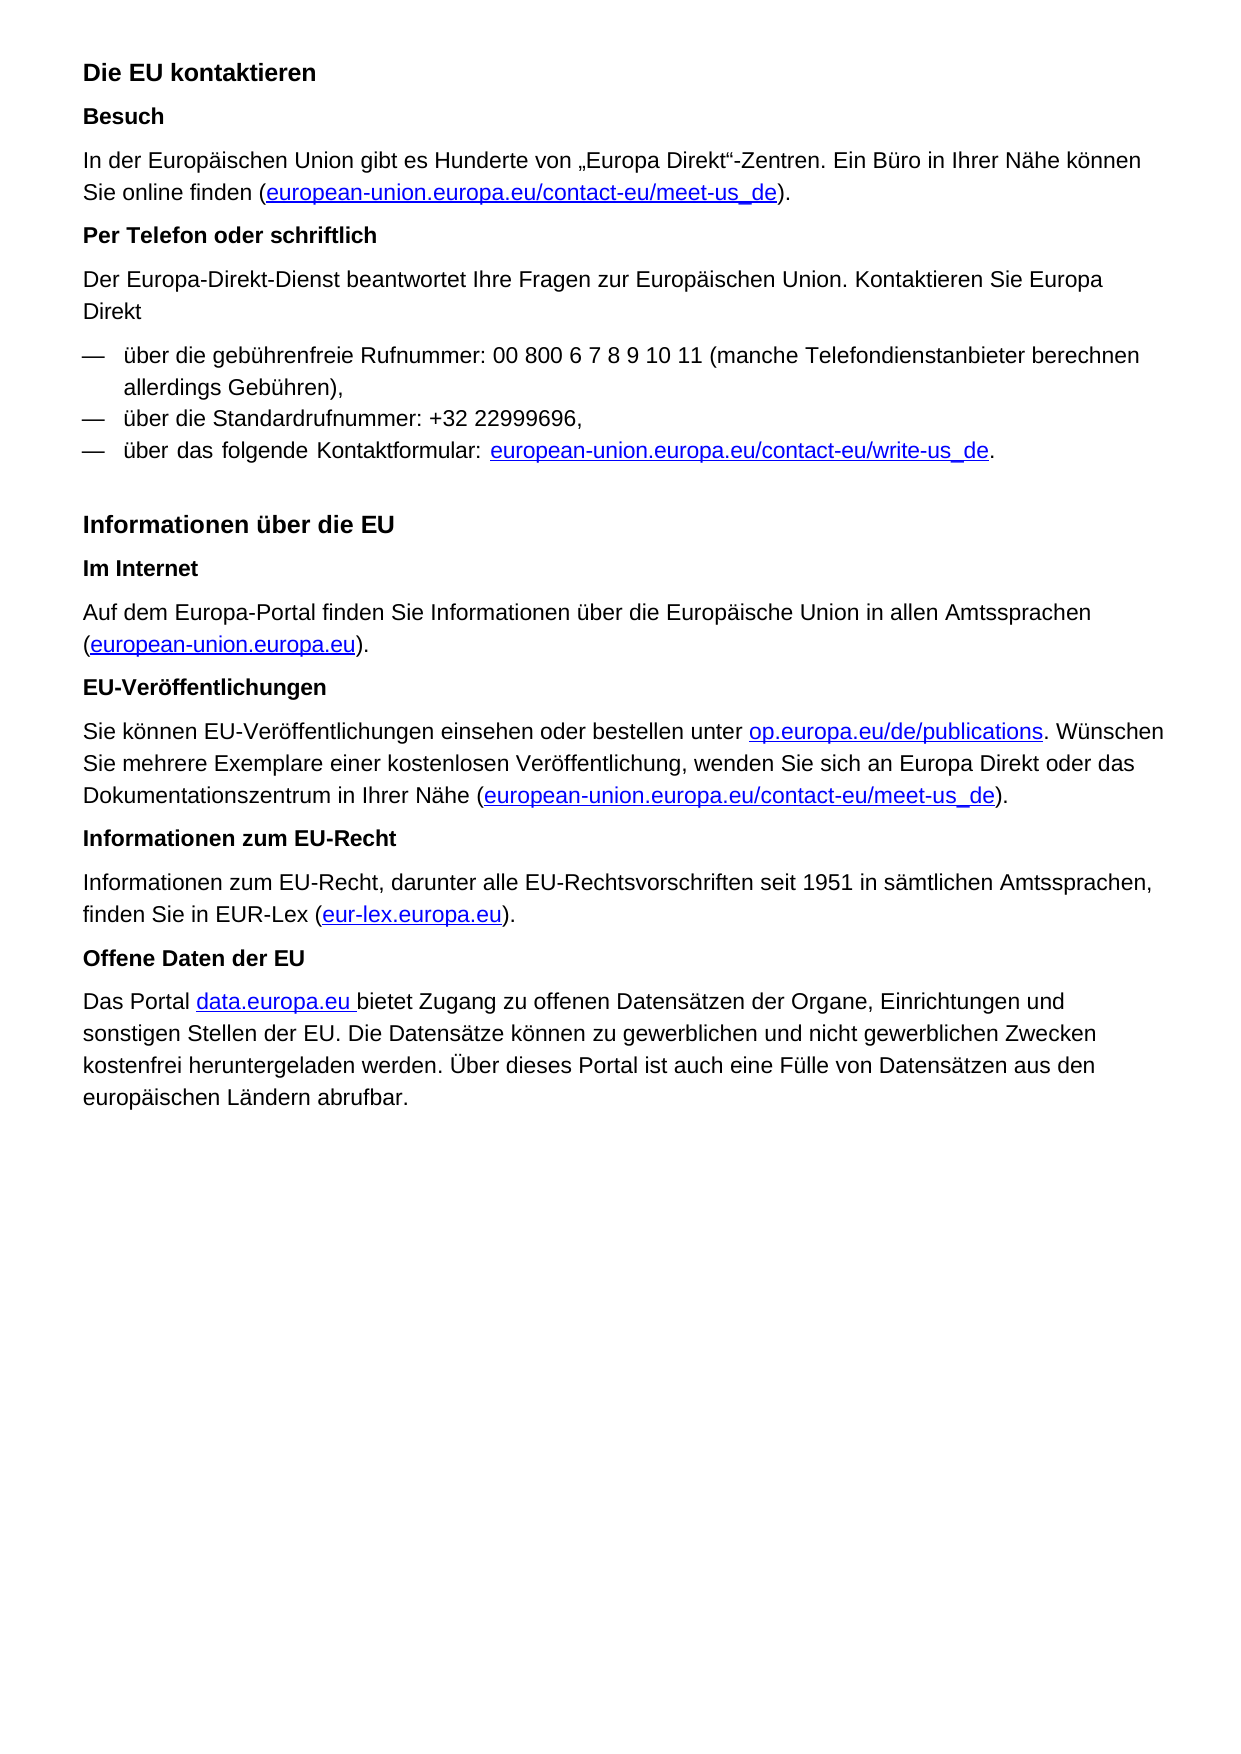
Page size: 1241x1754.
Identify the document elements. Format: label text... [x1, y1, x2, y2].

subtitle Offene Daten der EU [83, 945, 1166, 971]
subtitle Informationen über die EU [83, 510, 1166, 539]
subtitle Per Telefon oder schriftlich [83, 222, 1166, 249]
subtitle EU-Veröffentlichungen [83, 674, 1166, 701]
text In der Europäischen Union gibt es Hunderte von „Europa Direkt“-Zentren. Ein Büro in Ihrer Nähe können Sie online finden (european-union.europa.eu/contact-eu/meet-us_de). [83, 147, 1166, 205]
text Der Europa-Direkt-Dienst beantwortet Ihre Fragen zur Europäischen Union. Kontaktieren Sie Europa Direkt [83, 266, 1166, 324]
list über das folgende Kontaktformular: european-union.europa.eu/contact-eu/write-us_de. [82, 437, 1166, 464]
subtitle Informationen zum EU-Recht [83, 825, 1166, 852]
list über die Standardrufnummer: +32 22999696, [82, 405, 1166, 432]
text Auf dem Europa-Portal finden Sie Informationen über die Europäische Union in allen Amtssprachen (european-union.europa.eu). [83, 599, 1166, 657]
subtitle Besuch [83, 103, 1166, 129]
text Informationen zum EU-Recht, darunter alle EU-Rechtsvorschriften seit 1951 in sämtlichen Amtssprachen, finden Sie in EUR-Lex (eur-lex.europa.eu). [83, 869, 1166, 927]
subtitle Die EU kontaktieren [83, 58, 1166, 87]
list über die gebührenfreie Rufnummer: 00 800 6 7 8 9 10 11 (manche Telefondienstanbieter berechnen allerdings Gebühren), [82, 342, 1166, 400]
text Sie können EU-Veröffentlichungen einsehen oder bestellen unter op.europa.eu/de/publications. Wünschen Sie mehrere Exemplare einer kostenlosen Veröffentlichung, wenden Sie sich an Europa Direkt oder das Dokumentationszentrum in Ihrer Nähe (european-union.europa.eu/contact-eu/meet-us_de). [83, 718, 1166, 808]
text Das Portal data.europa.eu bietet Zugang zu offenen Datensätzen der Organe, Einrichtungen und sonstigen Stellen der EU. Die Datensätze können zu gewerblichen und nicht gewerblichen Zwecken kostenfrei heruntergeladen werden. Über dieses Portal ist auch eine Fülle von Datensätzen aus den europäischen Ländern abrufbar. [83, 988, 1166, 1110]
subtitle Im Internet [83, 555, 1166, 581]
